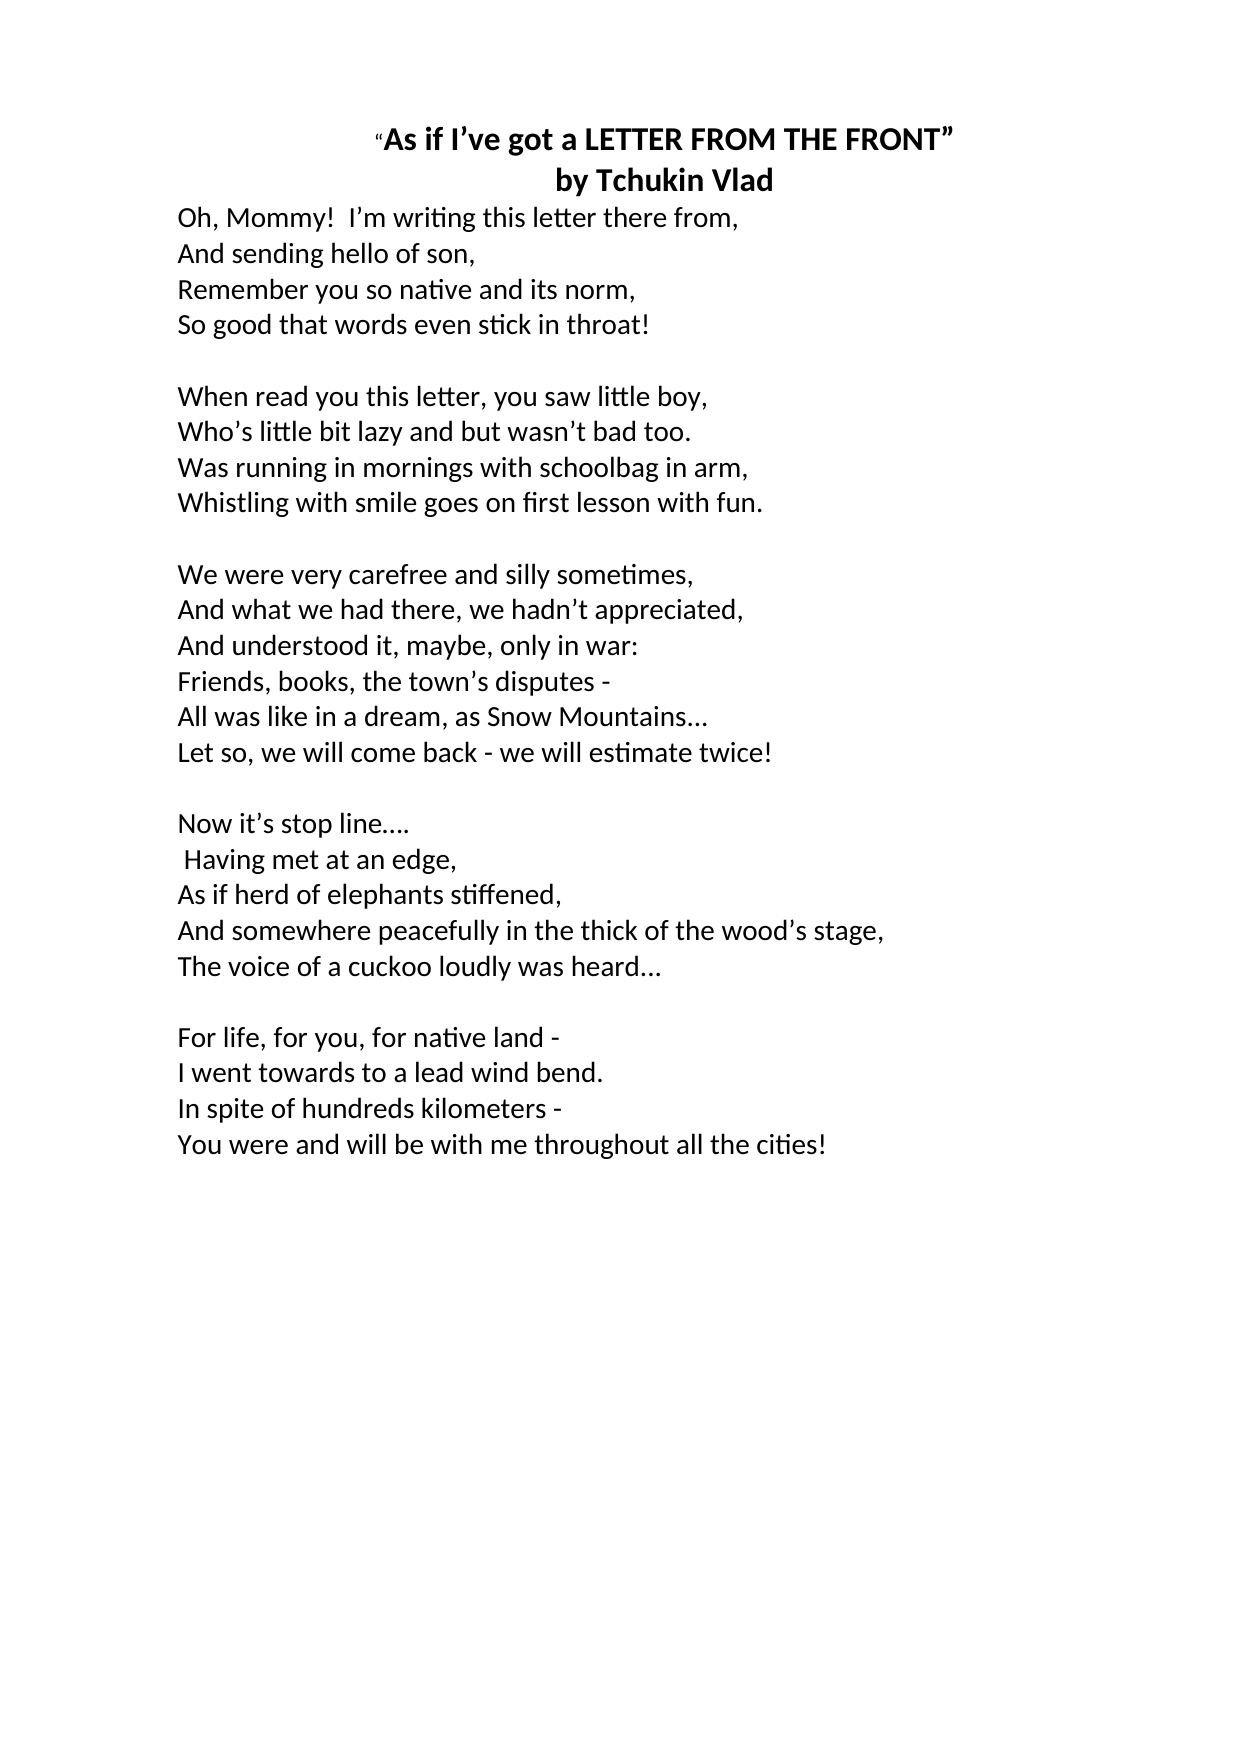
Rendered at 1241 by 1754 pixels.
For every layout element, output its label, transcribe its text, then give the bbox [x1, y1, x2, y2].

text “As if I’ve got a LETTER FROM THE FRONT” [177, 118, 1152, 159]
text So good that words even stick in throat! [177, 306, 1152, 342]
text Let so, we will come back - we will estimate twice! [177, 734, 1152, 769]
text And somewhere peacefully in the thick of the wood’s stage, [177, 912, 1152, 948]
text You were and will be with me throughout all the cities! [177, 1126, 1152, 1161]
text When read you this letter, you saw little boy, [177, 378, 1152, 413]
text For life, for you, for native land - [177, 1019, 1152, 1054]
text As if herd of elephants stiffened, [177, 876, 1152, 912]
text Remember you so native and its norm, [177, 271, 1152, 306]
text In spite of hundreds kilometers - [177, 1090, 1152, 1126]
text All was like in a dream, as Snow Mountains... [177, 698, 1152, 734]
text Who’s little bit lazy and but wasn’t bad too. [177, 413, 1152, 449]
text We were very carefree and silly sometimes, [177, 556, 1152, 591]
text Was running in mornings with schoolbag in arm, [177, 449, 1152, 484]
text Now it’s stop line…. [177, 805, 1152, 841]
text And sending hello of son, [177, 235, 1152, 271]
text I went towards to a lead wind bend. [177, 1054, 1152, 1090]
text by Tchukin Vlad [177, 159, 1152, 199]
text The voice of a cuckoo loudly was heard... [177, 948, 1152, 983]
text Friends, books, the town’s disputes - [177, 663, 1152, 698]
text And understood it, maybe, only in war: [177, 627, 1152, 663]
text And what we had there, we hadn’t appreciated, [177, 591, 1152, 627]
text Whistling with smile goes on first lesson with fun. [177, 484, 1152, 520]
text Oh, Mommy! I’m writing this letter there from, [177, 199, 1152, 235]
text Having met at an edge, [177, 841, 1152, 876]
